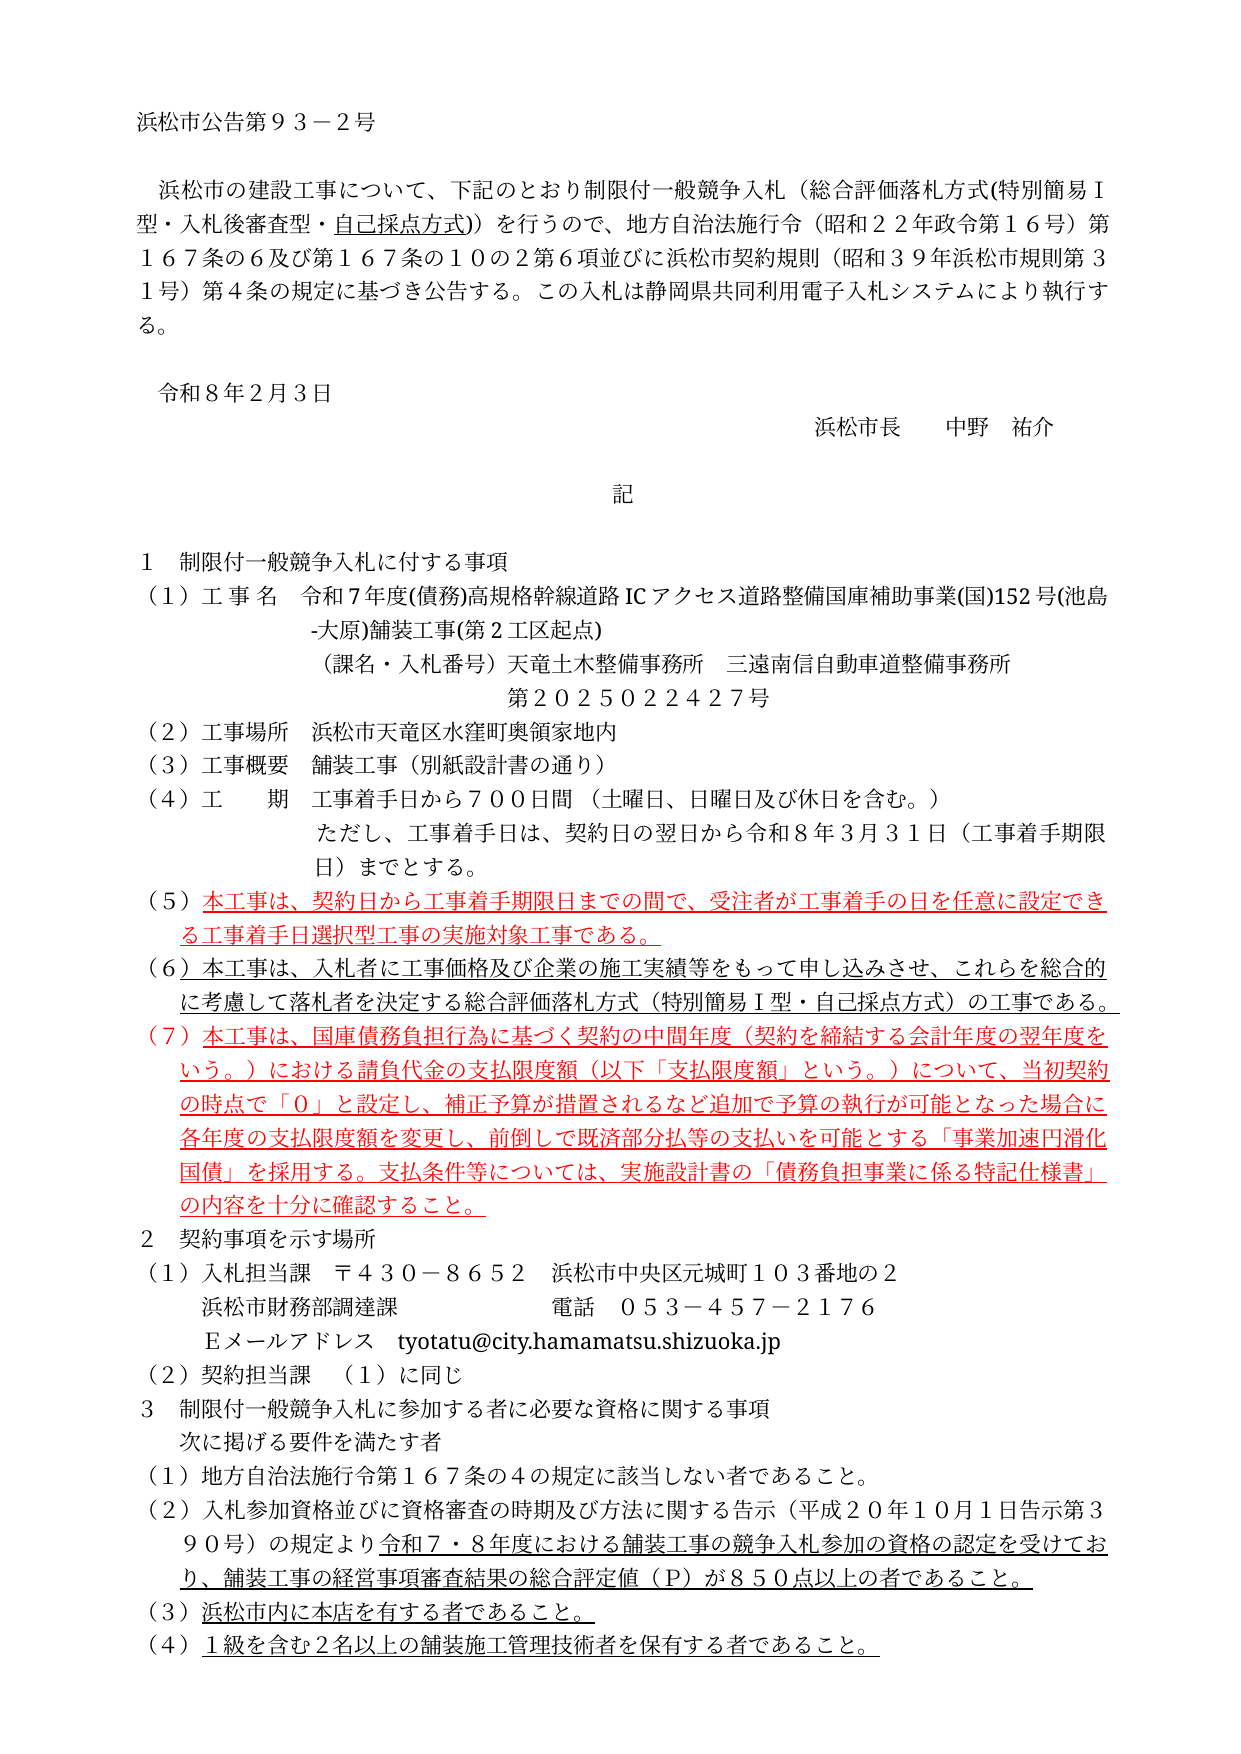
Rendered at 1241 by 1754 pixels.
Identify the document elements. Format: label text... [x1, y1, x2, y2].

text 次に掲げる要件を満たす者 [136, 1424, 1110, 1458]
text （１）入札担当課 〒４３０－８６５２ 浜松市中央区元城町１０３番地の２ [136, 1255, 1110, 1289]
text （６）本工事は、入札者に工事価格及び企業の施工実績等をもって申し込みさせ、これらを総合的に考慮して落札者を決定する総合評価落札方式（特別簡易Ⅰ型・自己採点方式）の工事である。 [136, 951, 1110, 1018]
text 第２０２５０２２４２７号 [136, 680, 1110, 713]
text （２）入札参加資格並びに資格審査の時期及び方法に関する告示（平成２０年１０月１日告示第３９０号）の規定より令和７・８年度における舗装工事の競争入札参加の資格の認定を受けており、舗装工事の経営事項審査結果の総合評定値（Ｐ）が８５０点以上の者であること。 [136, 1492, 1110, 1594]
text （２）工事場所 浜松市天竜区水窪町奥領家地内 [136, 713, 1110, 747]
text 浜松市公告第９３－２号 [136, 104, 1110, 138]
text 令和８年２月３日 [136, 375, 1110, 409]
text ２ 契約事項を示す場所 [136, 1221, 1110, 1255]
text （課名・入札番号）天竜土木整備事務所 三遠南信自動車道整備事務所 [136, 646, 1110, 680]
text （４）１級を含む２名以上の舗装施工管理技術者を保有する者であること。 [136, 1628, 1110, 1661]
text 浜松市の建設工事について、下記のとおり制限付一般競争入札（総合評価落札方式(特別簡易Ⅰ型・入札後審査型・自己採点方式)）を行うので、地方自治法施行令（昭和２２年政令第１６号）第１６７条の６及び第１６７条の１０の２第６項並びに浜松市契約規則（昭和３９年浜松市規則第３１号）第４条の規定に基づき公告する。この入札は静岡県共同利用電子入札システムにより執行する。 [136, 172, 1110, 341]
text （５）本工事は、契約日から工事着手期限日までの間で、受注者が工事着手の日を任意に設定できる工事着手日選択型工事の実施対象工事である。 [136, 883, 1110, 951]
text （１）地方自治法施行令第１６７条の４の規定に該当しない者であること。 [136, 1458, 1110, 1492]
text １ 制限付一般競争入札に付する事項 [136, 544, 1110, 578]
text （４）工 期 工事着手日から７００日間 （土曜日、日曜日及び休日を含む。） [136, 781, 1110, 815]
text （７）本工事は、国庫債務負担行為に基づく契約の中間年度（契約を締結する会計年度の翌年度をいう。）における請負代金の支払限度額（以下「支払限度額」という。）について、当初契約の時点で「０」と設定し、補正予算が措置されるなど追加で予算の執行が可能となった場合に各年度の支払限度額を変更し、前倒しで既済部分払等の支払いを可能とする「事業加速円滑化国債」を採用する。支払条件等については、実施設計書の「債務負担事業に係る特記仕様書」の内容を十分に確認すること。 [136, 1018, 1110, 1221]
text ただし、工事着手日は、契約日の翌日から令和８年３月３１日（工事着手期限日）までとする。 [136, 815, 1110, 883]
text 浜松市財務部調達課 電話 ０５３－４５７－２１７６ [136, 1289, 1110, 1323]
text （１）工事名 令和7年度(債務)高規格幹線道路ICアクセス道路整備国庫補助事業(国)152号(池島-大原)舗装工事(第2工区起点) [136, 578, 1110, 646]
text （３）浜松市内に本店を有する者であること。 [136, 1594, 1110, 1628]
text ３ 制限付一般競争入札に参加する者に必要な資格に関する事項 [136, 1391, 1110, 1424]
text （３）工事概要 舗装工事（別紙設計書の通り） [136, 747, 1110, 781]
subtitle 記 [136, 477, 1110, 510]
text 浜松市長 中野 祐介 [136, 409, 1110, 443]
text （２）契約担当課 （１）に同じ [136, 1357, 1110, 1391]
text Ｅメールアドレス tyotatu@city.hamamatsu.shizuoka.jp [136, 1323, 1110, 1357]
